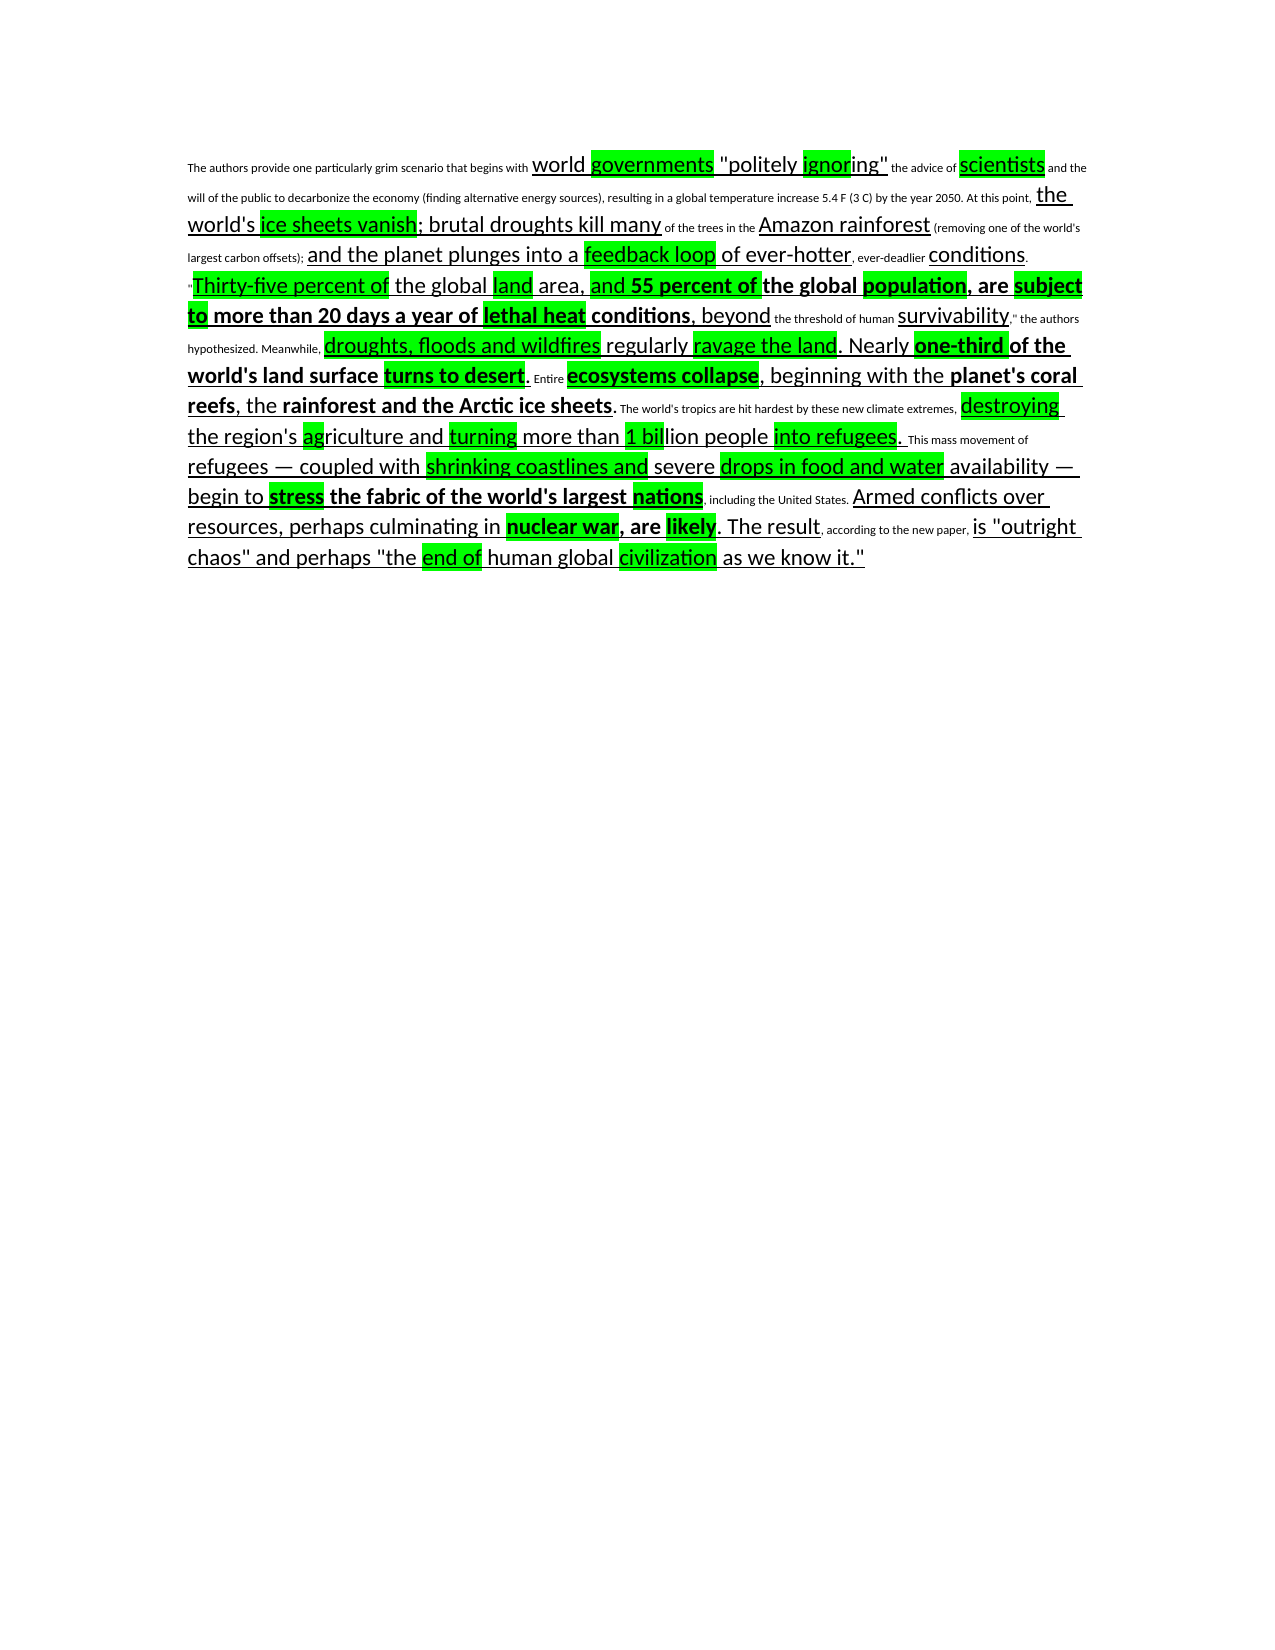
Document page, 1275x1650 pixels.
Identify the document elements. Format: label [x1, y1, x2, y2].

text [187, 150, 1087, 571]
